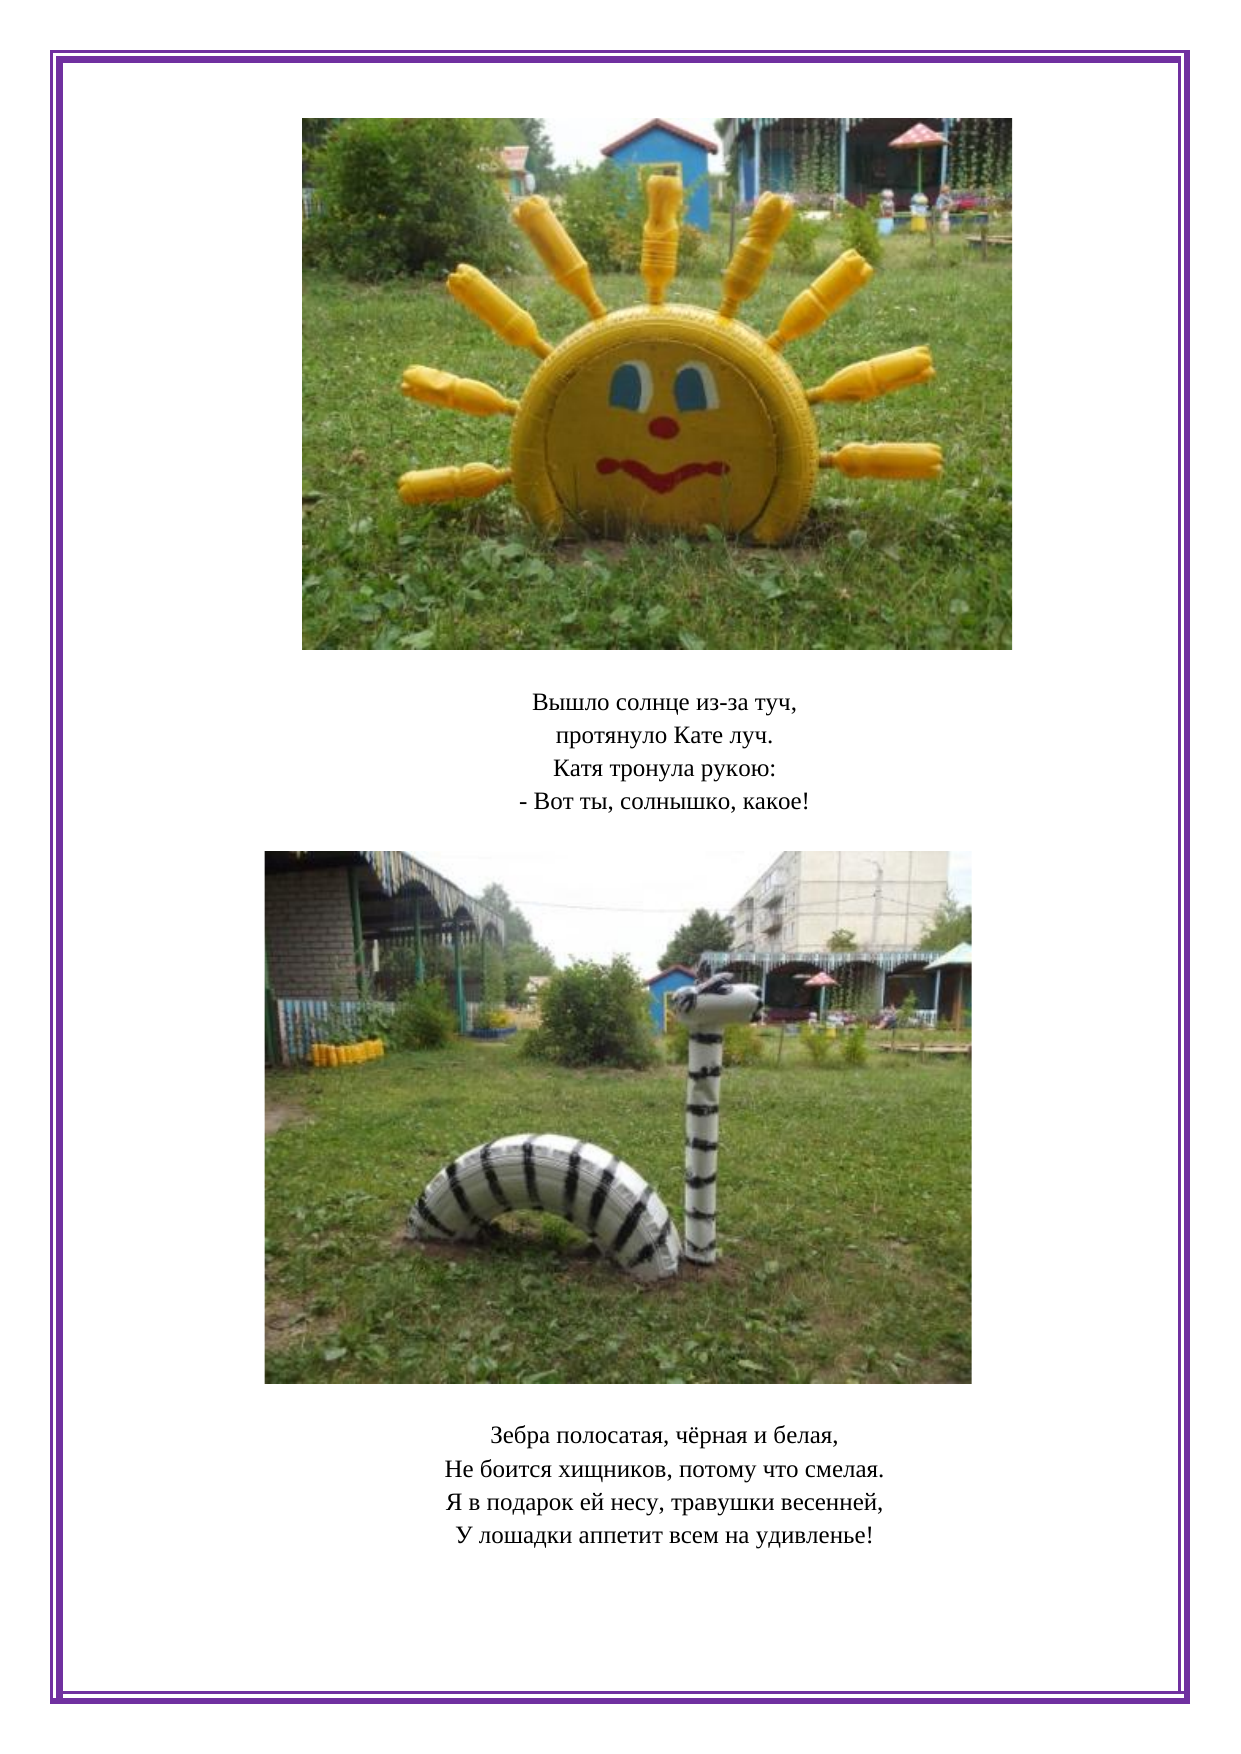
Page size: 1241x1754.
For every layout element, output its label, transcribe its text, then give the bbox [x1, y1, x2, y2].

text протянуло Кате луч. [177, 720, 1152, 748]
picture [302, 118, 1013, 650]
text Зебра полосатая, чёрная и белая, [177, 1421, 1152, 1449]
text - Вот ты, солнышко, какое! [177, 786, 1152, 814]
text Не боится хищников, потому что смелая. [177, 1454, 1152, 1482]
text Вышло солнце из-за туч, [177, 687, 1152, 716]
text Я в подарок ей несу, травушки весенней, [177, 1487, 1152, 1515]
text У лошадки аппетит всем на удивленье! [177, 1520, 1152, 1548]
text Катя тронула рукою: [177, 753, 1152, 782]
picture [264, 851, 972, 1384]
